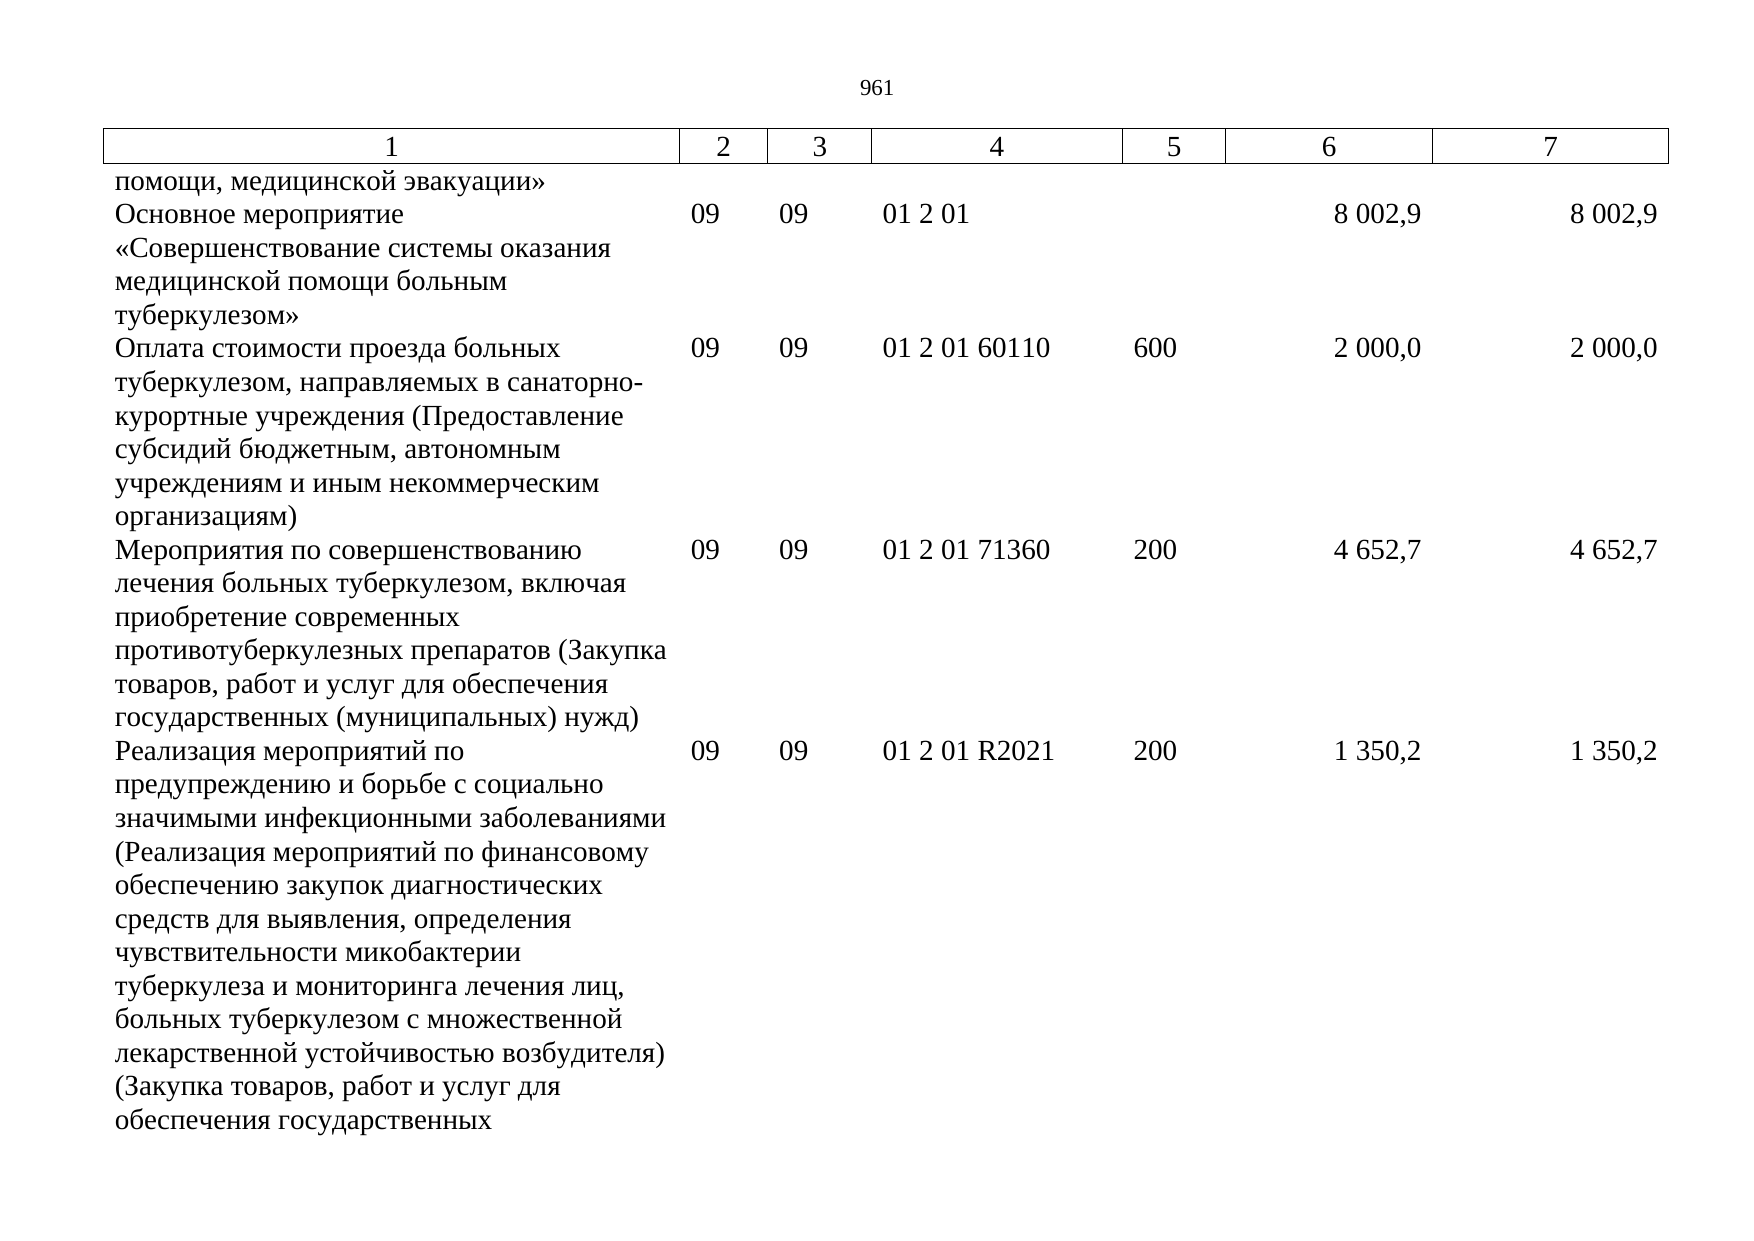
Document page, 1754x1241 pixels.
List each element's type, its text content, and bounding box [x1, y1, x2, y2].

table_header 2 [680, 129, 767, 163]
table_header 7 [1433, 129, 1668, 163]
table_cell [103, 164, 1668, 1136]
table_header 3 [768, 129, 871, 163]
table_header 5 [1123, 129, 1225, 163]
table_header 4 [872, 129, 1122, 163]
table_header 6 [1226, 129, 1432, 163]
table_header 1 [104, 129, 679, 163]
